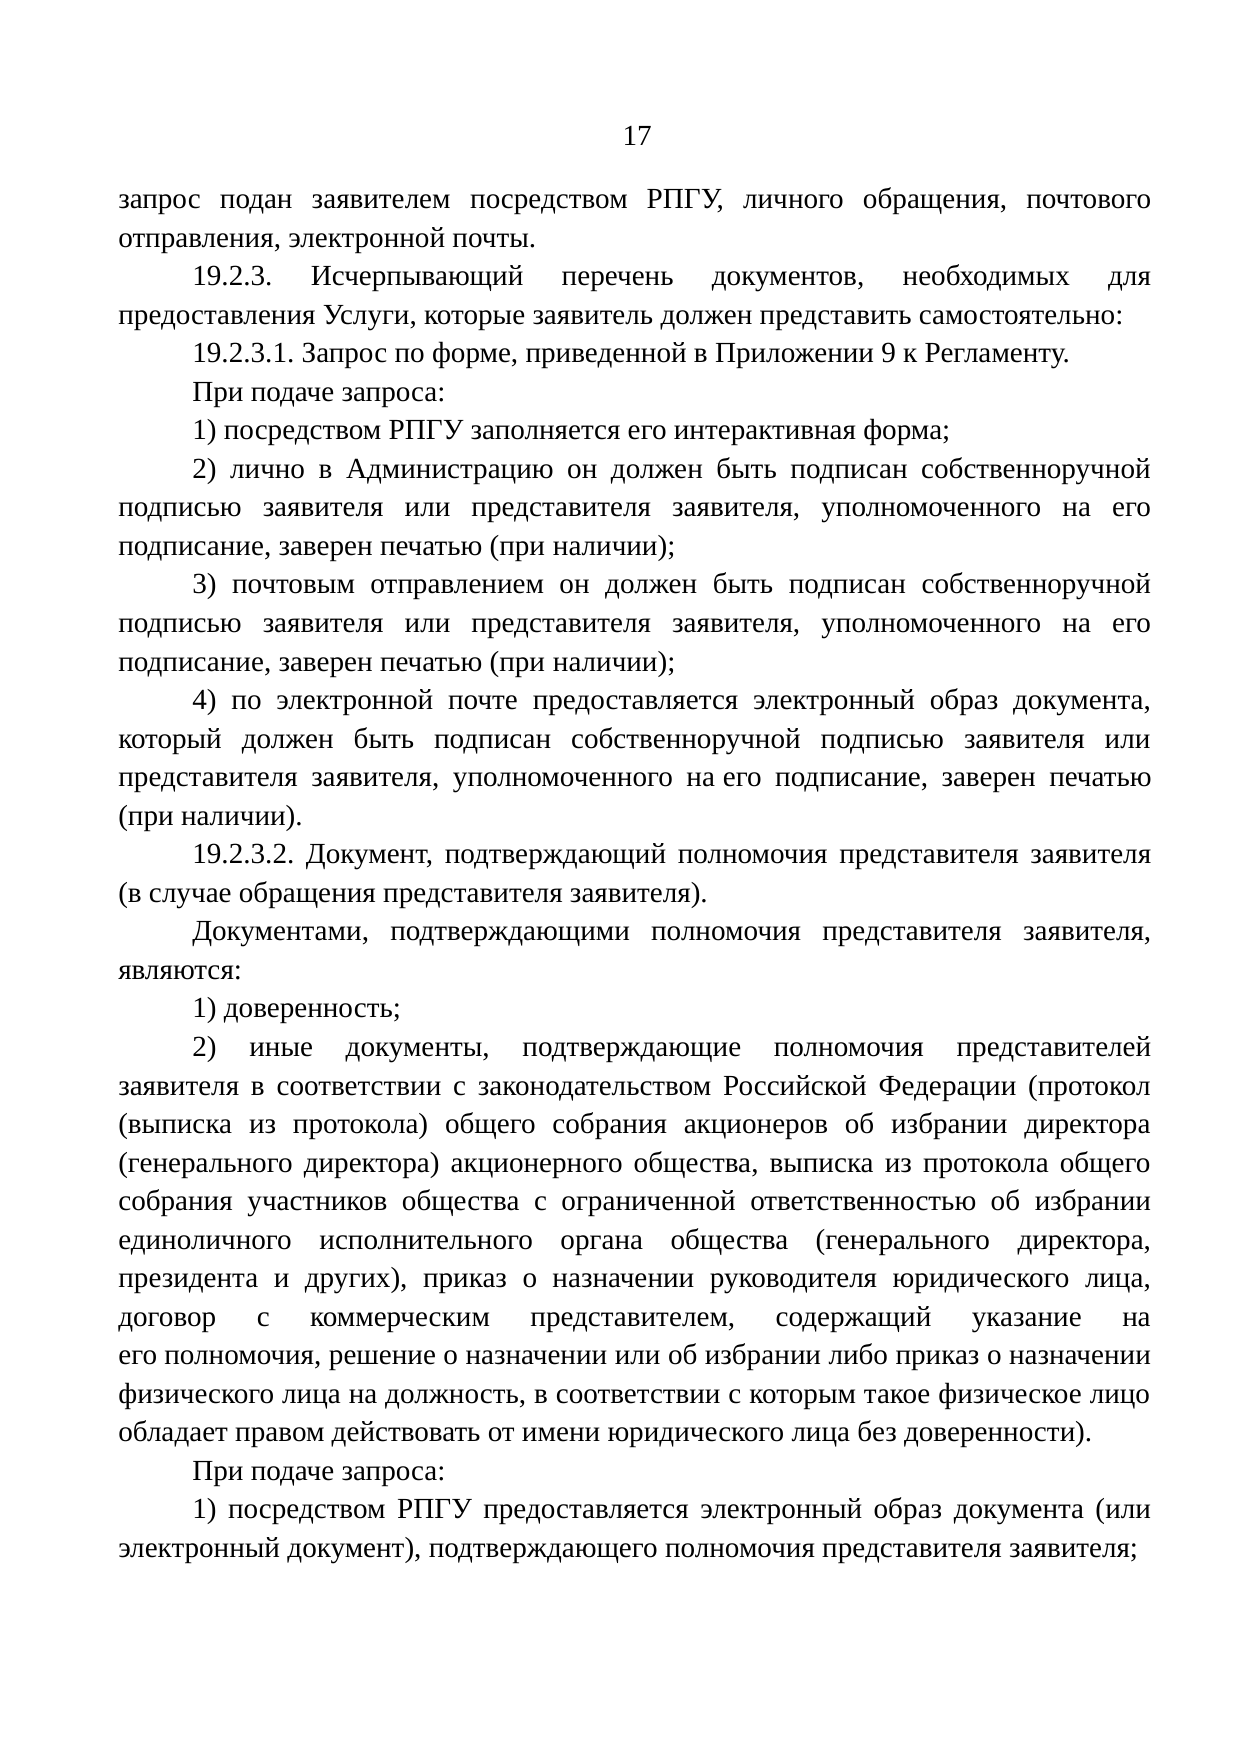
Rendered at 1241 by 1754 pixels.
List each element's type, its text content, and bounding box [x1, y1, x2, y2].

text 19.2.3. Исчерпывающий перечень документов, необходимых для предоставления Услуги, которые заявитель должен представить самостоятельно: [118, 258, 1152, 330]
text При подаче запроса: [118, 374, 1152, 407]
text 1) посредством РПГУ предоставляется электронный образ документа (или электронный документ), подтверждающего полномочия представителя заявителя; [118, 1492, 1152, 1564]
text 19.2.3.2. Документ, подтверждающий полномочия представителя заявителя (в случае обращения представителя заявителя). [118, 836, 1152, 908]
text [118, 181, 1152, 253]
text Документами, подтверждающими полномочия представителя заявителя, являются: [118, 913, 1152, 986]
text 2) иные документы, подтверждающие полномочия представителей заявителя в соответствии с законодательством Российской Федерации (протокол (выписка из протокола) общего собрания акционеров об избрании директора (генерального директора) акционерного общества, выписка из протокола общего собрания участников общества с ограниченной ответственностью об избрании единоличного исполнительного органа общества (генерального директора, президента и других), приказ о назначении руководителя юридического лица, договор с коммерческим представителем, содержащий указание на его полномочия, решение о назначении или об избрании либо приказ о назначении физического лица на должность, в соответствии с которым такое физическое лицо обладает правом действовать от имени юридического лица без доверенности). [118, 1029, 1152, 1448]
text При подаче запроса: [118, 1453, 1152, 1487]
text 4) по электронной почте предоставляется электронный образ документа, который должен быть подписан собственноручной подписью заявителя или представителя заявителя, уполномоченного на его подписание, заверен печатью (при наличии). [118, 682, 1152, 831]
text 1) доверенность; [118, 991, 1152, 1024]
text 19.2.3.1. Запрос по форме, приведенной в Приложении 9 к Регламенту. [118, 335, 1152, 369]
text 3) почтовым отправлением он должен быть подписан собственноручной подписью заявителя или представителя заявителя, уполномоченного на его подписание, заверен печатью (при наличии); [118, 567, 1152, 677]
text 1) посредством РПГУ заполняется его интерактивная форма; [118, 412, 1152, 446]
text 2) лично в Администрацию он должен быть подписан собственноручной подписью заявителя или представителя заявителя, уполномоченного на его подписание, заверен печатью (при наличии); [118, 451, 1152, 562]
